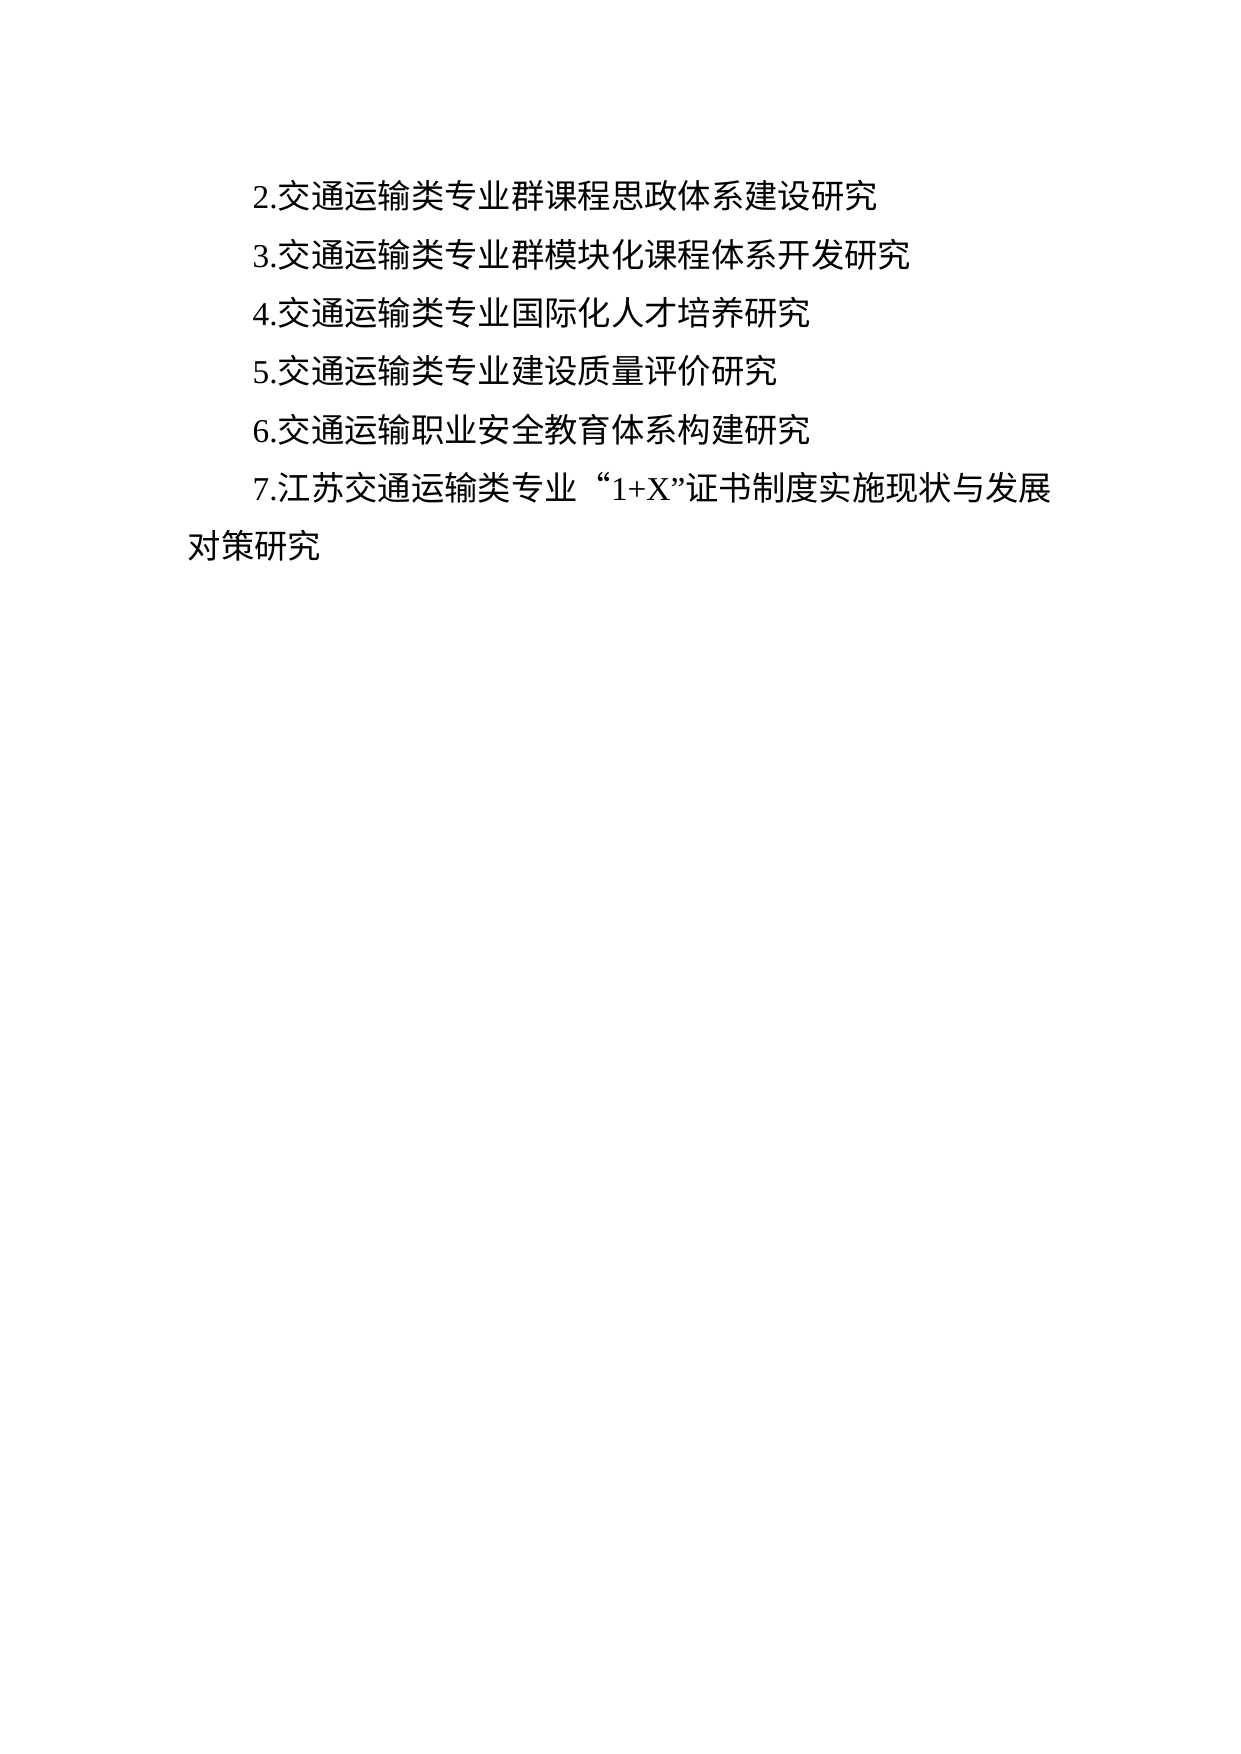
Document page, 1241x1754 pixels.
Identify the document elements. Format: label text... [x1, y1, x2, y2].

text 6.交通运输职业安全教育体系构建研究 [187, 395, 1053, 454]
text 5.交通运输类专业建设质量评价研究 [187, 337, 1053, 395]
text 2.交通运输类专业群课程思政体系建设研究 [187, 162, 1053, 220]
text 7.江苏交通运输类专业“1+X”证书制度实施现状与发展对策研究 [187, 454, 1053, 570]
text 3.交通运输类专业群模块化课程体系开发研究 [187, 220, 1053, 279]
text 4.交通运输类专业国际化人才培养研究 [187, 279, 1053, 337]
